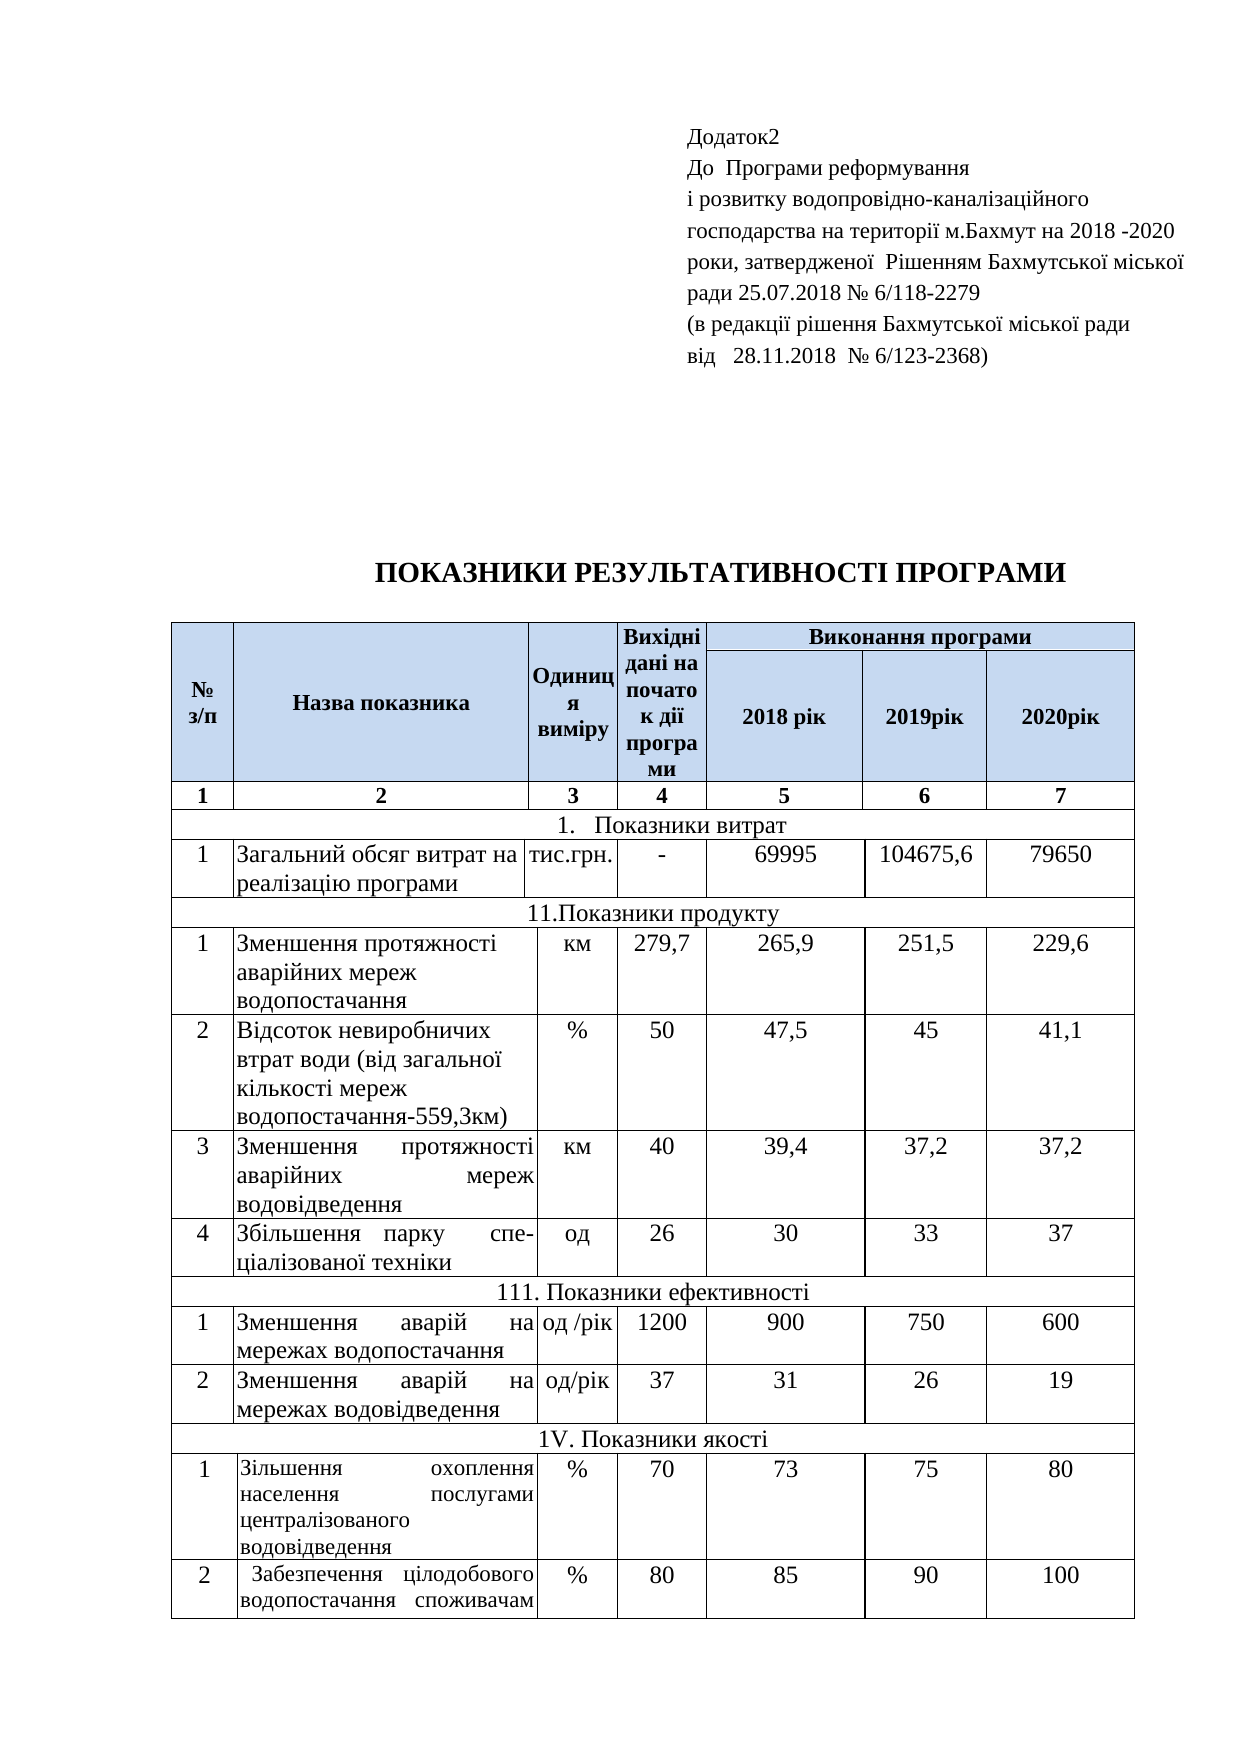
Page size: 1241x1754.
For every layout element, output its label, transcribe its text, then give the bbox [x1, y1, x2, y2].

table_cell 70 [618, 1454, 706, 1559]
table_cell 19 [987, 1365, 1134, 1423]
table_cell 2 [172, 1560, 237, 1618]
table_cell 4 [172, 1219, 233, 1276]
table_cell 37 [987, 1219, 1134, 1276]
table_cell тис.грн. [525, 840, 617, 897]
table_cell 2 [172, 1015, 233, 1130]
table_cell 41,1 [987, 1015, 1134, 1130]
table_cell 37,2 [866, 1131, 986, 1217]
table_cell 26 [866, 1365, 986, 1423]
table_cell роки, затвердженої Рішенням Бахмутської міської [155, 243, 1240, 274]
table_cell 7 [987, 782, 1134, 809]
table_cell 79650 [987, 840, 1134, 897]
table_cell 30 [707, 1219, 864, 1276]
table_cell 40 [618, 1131, 706, 1217]
table_cell 279,7 [618, 928, 706, 1014]
table_cell 2 [172, 1365, 233, 1423]
table_cell 1 [172, 1307, 233, 1364]
table_cell 50 [618, 1015, 706, 1130]
table_cell 1 [172, 782, 233, 809]
table_cell - [618, 840, 706, 897]
table_header Додаток2 [155, 118, 1240, 149]
table_cell 3 [172, 1131, 233, 1217]
table_cell Зільшення охоплення населення послугами централізованого водовідведення [238, 1454, 537, 1559]
table_cell 2020рік [987, 651, 1134, 781]
table_cell Відсоток невиробничих втрат води (від загальної кількості мереж водопостачання-559,3км) [234, 1015, 537, 1130]
table_cell 104675,6 [866, 840, 986, 897]
table_cell 229,6 [987, 928, 1134, 1014]
text ПОКАЗНИКИ РЕЗУЛЬТАТИВНОСТІ ПРОГРАМИ [290, 555, 1152, 588]
table_cell 39,4 [707, 1131, 864, 1217]
table_header Назва показника [234, 623, 528, 781]
table_cell 2 [234, 782, 528, 809]
table_header № з/п [172, 623, 233, 781]
table_cell і розвитку водопровідно-каналізаційного [155, 181, 1240, 212]
table_cell 5 [707, 782, 862, 809]
table_cell 3 [529, 782, 617, 809]
table_cell 75 [866, 1454, 986, 1559]
table_cell Зменшення протяжності аварійних мереж водопостачання [234, 928, 537, 1014]
table_cell Збільшення парку спе-ціалізованої техніки [234, 1219, 537, 1276]
table_cell % [538, 1454, 617, 1559]
table_cell 2019рік [863, 651, 986, 781]
table_cell од/рік [538, 1365, 617, 1423]
table_cell ради 25.07.2018 № 6/118-2279 [155, 274, 1240, 306]
table_cell 90 [866, 1560, 986, 1618]
table_cell Зменшення аварій на мережах водопостачання [234, 1307, 537, 1364]
table_cell 11.Показники продукту [172, 898, 1134, 927]
table_cell 1 [172, 928, 233, 1014]
table_cell 4 [618, 782, 706, 809]
table_cell від 28.11.2018 № 6/123-2368) [155, 337, 1240, 368]
table_header Одиниця виміру [529, 623, 617, 781]
table_cell 69995 [707, 840, 864, 897]
table_cell Загальний обсяг витрат на реалізацію програми [234, 840, 524, 897]
table_cell 750 [866, 1307, 986, 1364]
table_cell % [538, 1015, 617, 1130]
table_cell % [538, 1560, 617, 1618]
table_cell 265,9 [707, 928, 864, 1014]
table_cell км [538, 1131, 617, 1217]
table_cell (в редакції рішення Бахмутської міської ради [155, 306, 1240, 337]
table_cell 1200 [618, 1307, 706, 1364]
table_cell 85 [707, 1560, 864, 1618]
table_cell Зменшення аварій на мережах водовідведення [234, 1365, 537, 1423]
table_cell 37 [618, 1365, 706, 1423]
table_cell 111. Показники ефективності [172, 1277, 1134, 1306]
table_cell од [538, 1219, 617, 1276]
table_cell 2018 рік [707, 651, 862, 781]
table_cell км [538, 928, 617, 1014]
table_cell 47,5 [707, 1015, 864, 1130]
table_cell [238, 1560, 537, 1618]
table_cell 80 [987, 1454, 1134, 1559]
table_cell 600 [987, 1307, 1134, 1364]
table_cell 1 [172, 840, 233, 897]
table_cell 80 [618, 1560, 706, 1618]
table_cell 1 [172, 1454, 237, 1559]
table_cell 33 [866, 1219, 986, 1276]
table_cell 37,2 [987, 1131, 1134, 1217]
table_cell До Програми реформування [155, 149, 1240, 181]
table_cell 73 [707, 1454, 864, 1559]
table_cell од /рік [538, 1307, 617, 1364]
table_header Вихідні дані на початок дії програми [618, 623, 706, 781]
table_cell Зменшення протяжності аварійних мереж водовідведення [234, 1131, 537, 1217]
table_cell 1V. Показники якості [172, 1424, 1134, 1453]
table_cell 45 [866, 1015, 986, 1130]
table_header Виконання програми [707, 623, 1134, 649]
table_cell 31 [707, 1365, 864, 1423]
table_cell 900 [707, 1307, 864, 1364]
table_cell 6 [863, 782, 986, 809]
table_cell 100 [987, 1560, 1134, 1618]
table_cell 26 [618, 1219, 706, 1276]
table_cell господарства на території м.Бахмут на 2018 -2020 [155, 212, 1240, 243]
table_cell Показники витрат [172, 810, 1134, 838]
table_cell 251,5 [866, 928, 986, 1014]
